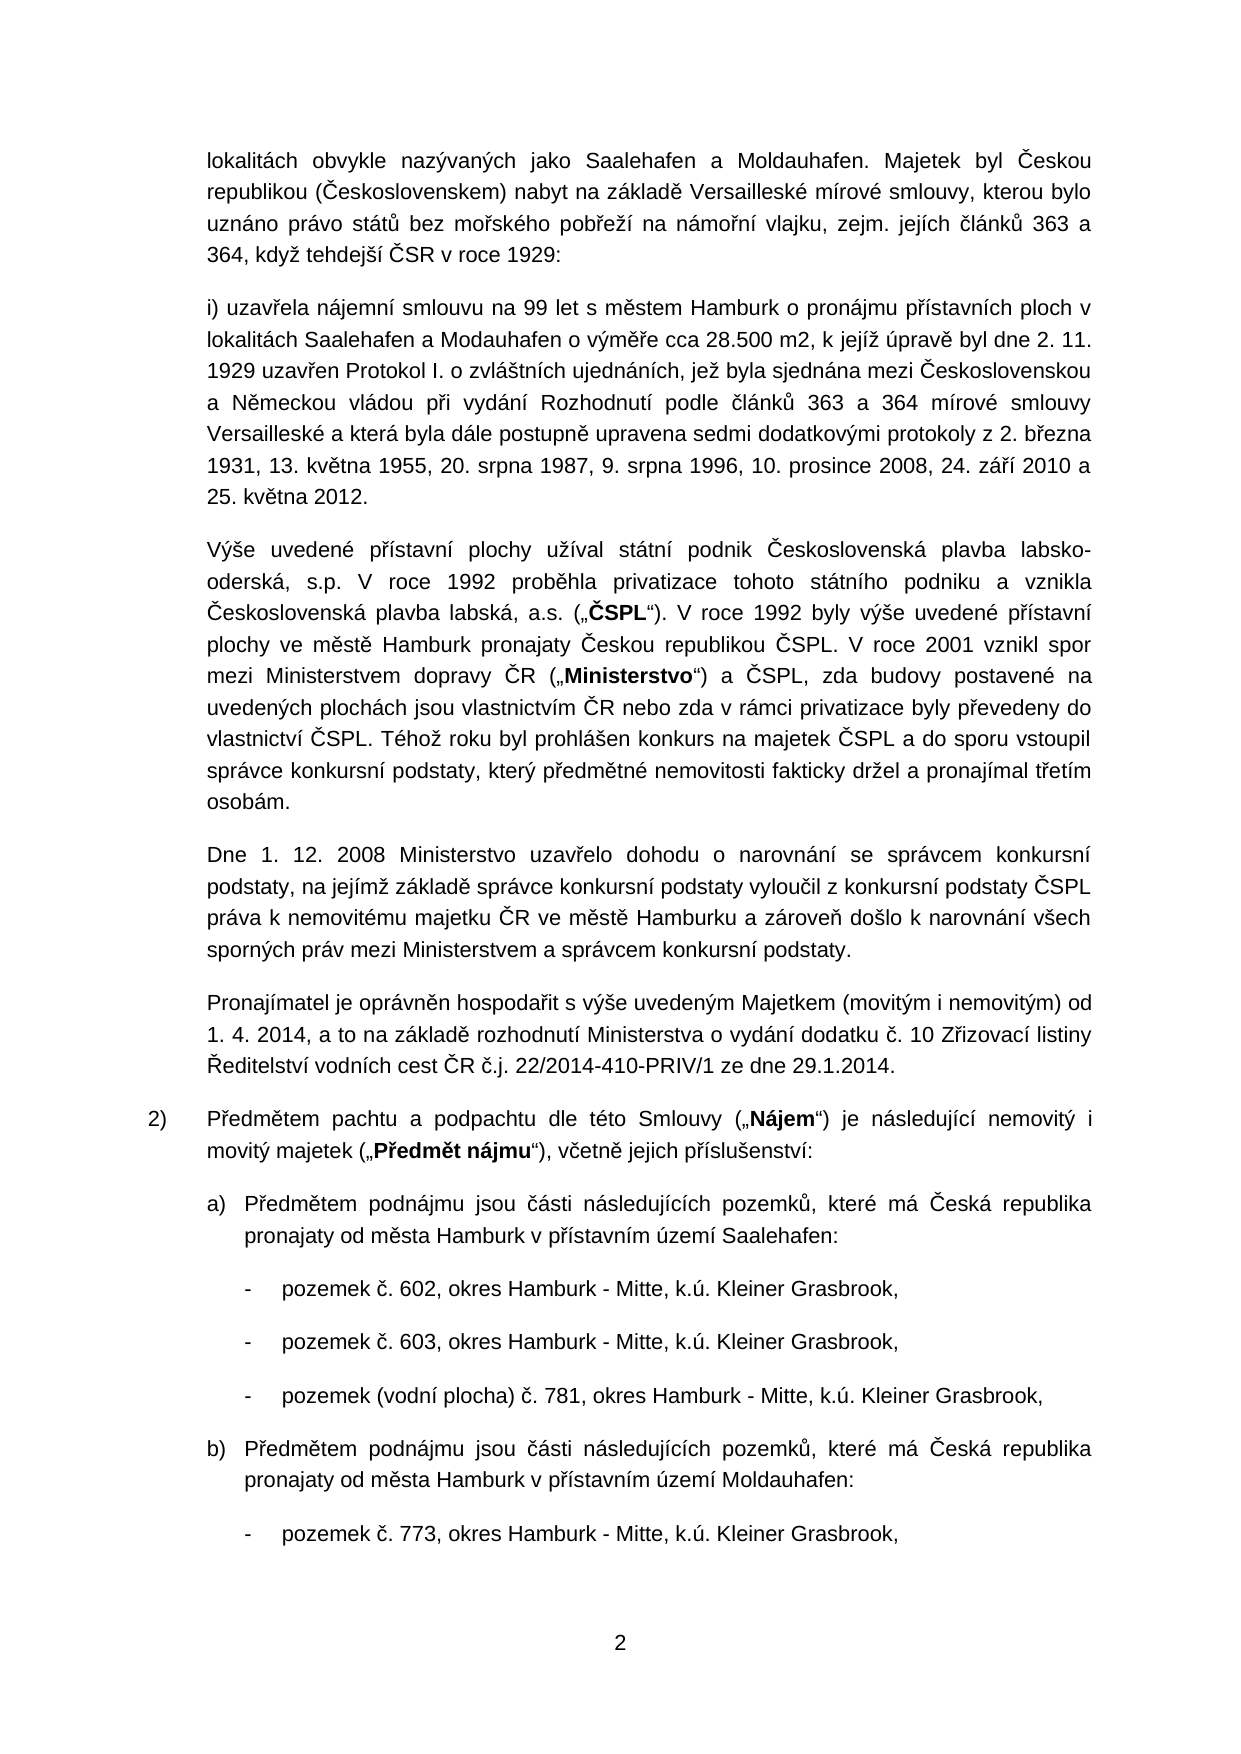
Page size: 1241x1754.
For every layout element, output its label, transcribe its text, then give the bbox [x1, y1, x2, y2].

list Výše uvedené přístavní plochy užíval státní podnik Československá plavba labsko-oderská, s.p. V roce 1992 proběhla privatizace tohoto státního podniku a vznikla Československá plavba labská, a.s. („ČSPL“). V roce 1992 byly výše uvedené přístavní plochy ve městě Hamburk pronajaty Českou republikou ČSPL. V roce 2001 vznikl spor mezi Ministerstvem dopravy ČR („Ministerstvo“) a ČSPL, zda budovy postavené na uvedených plochách jsou vlastnictvím ČR nebo zda v rámci privatizace byly převedeny do vlastnictví ČSPL. Téhož roku byl prohlášen konkurs na majetek ČSPL a do sporu vstoupil správce konkursní podstaty, který předmětné nemovitosti fakticky držel a pronajímal třetím osobám. [207, 537, 1093, 814]
list Předmětem podnájmu jsou části následujících pozemků, které má Česká republika pronajaty od města Hamburk v přístavním území Moldauhafen: [207, 1436, 1093, 1493]
text Předmětem pachtu a podpachtu dle této Smlouvy („Nájem“) je následující nemovitý i movitý majetek („Předmět nájmu“), včetně jejich příslušenství: [148, 1106, 1093, 1163]
list pozemek č. 602, okres Hamburk - Mitte, k.ú. Kleiner Grasbrook, [244, 1276, 1093, 1301]
list pozemek (vodní plocha) č. 781, okres Hamburk - Mitte, k.ú. Kleiner Grasbrook, [244, 1383, 1093, 1408]
list pozemek č. 773, okres Hamburk - Mitte, k.ú. Kleiner Grasbrook, [244, 1521, 1093, 1546]
list pozemek č. 603, okres Hamburk - Mitte, k.ú. Kleiner Grasbrook, [244, 1329, 1093, 1354]
list Předmětem podnájmu jsou části následujících pozemků, které má Česká republika pronajaty od města Hamburk v přístavním území Saalehafen: [207, 1191, 1093, 1248]
list Dne 1. 12. 2008 Ministerstvo uzavřelo dohodu o narovnání se správcem konkursní podstaty, na jejímž základě správce konkursní podstaty vyloučil z konkursní podstaty ČSPL práva k nemovitému majetku ČR ve městě Hamburku a zároveň došlo k narovnání všech sporných práv mezi Ministerstvem a správcem konkursní podstaty. [207, 842, 1093, 962]
list Pronajímatel je oprávněn hospodařit s výše uvedeným Majetkem (movitým i nemovitým) od 1. 4. 2014, a to na základě rozhodnutí Ministerstva o vydání dodatku č. 10 Zřizovací listiny Ředitelství vodních cest ČR č.j. 22/2014-410-PRIV/1 ze dne 29.1.2014. [207, 990, 1093, 1078]
list i) uzavřela nájemní smlouvu na 99 let s městem Hamburk o pronájmu přístavních ploch v lokalitách Saalehafen a Modauhafen o výměře cca 28.500 m2, k jejíž úpravě byl dne 2. 11. 1929 uzavřen Protokol I. o zvláštních ujednáních, jež byla sjednána mezi Československou a Německou vládou při vydání Rozhodnutí podle článků 363 a 364 mírové smlouvy Versailleské a která byla dále postupně upravena sedmi dodatkovými protokoly z 2. března 1931, 13. května 1955, 20. srpna 1987, 9. srpna 1996, 10. prosince 2008, 24. září 2010 a 25. května 2012. [207, 295, 1093, 509]
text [148, 148, 1093, 267]
